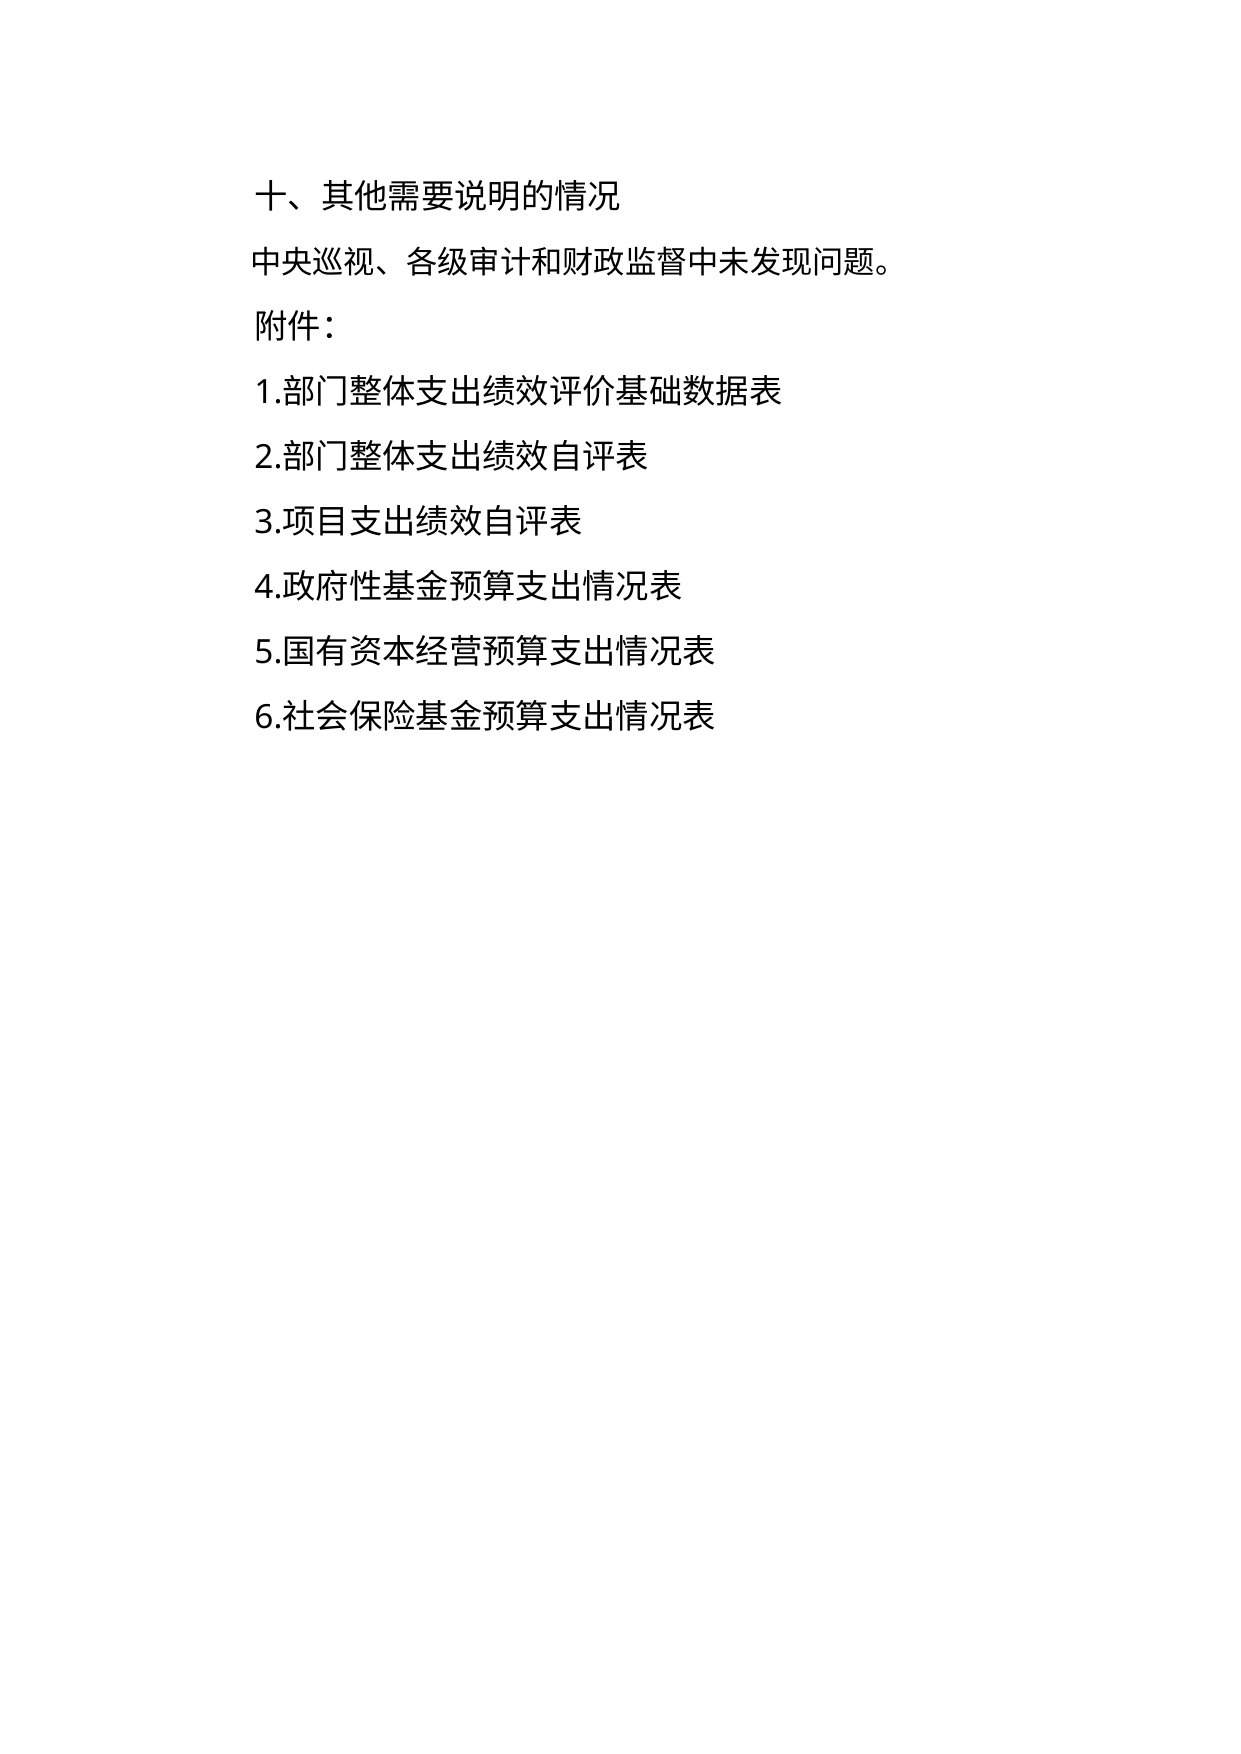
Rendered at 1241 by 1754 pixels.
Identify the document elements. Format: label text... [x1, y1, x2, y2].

text 十、其他需要说明的情况 [187, 162, 1053, 227]
text 3.项目支出绩效自评表 [187, 487, 1053, 552]
text 6.社会保险基金预算支出情况表 [187, 682, 1053, 747]
text 2.部门整体支出绩效自评表 [187, 422, 1053, 487]
text 5.国有资本经营预算支出情况表 [187, 617, 1053, 682]
text 附件： [187, 292, 1053, 357]
text 1.部门整体支出绩效评价基础数据表 [187, 357, 1053, 422]
list 中央巡视、各级审计和财政监督中未发现问题。 [187, 227, 1053, 292]
text 4.政府性基金预算支出情况表 [187, 552, 1053, 617]
